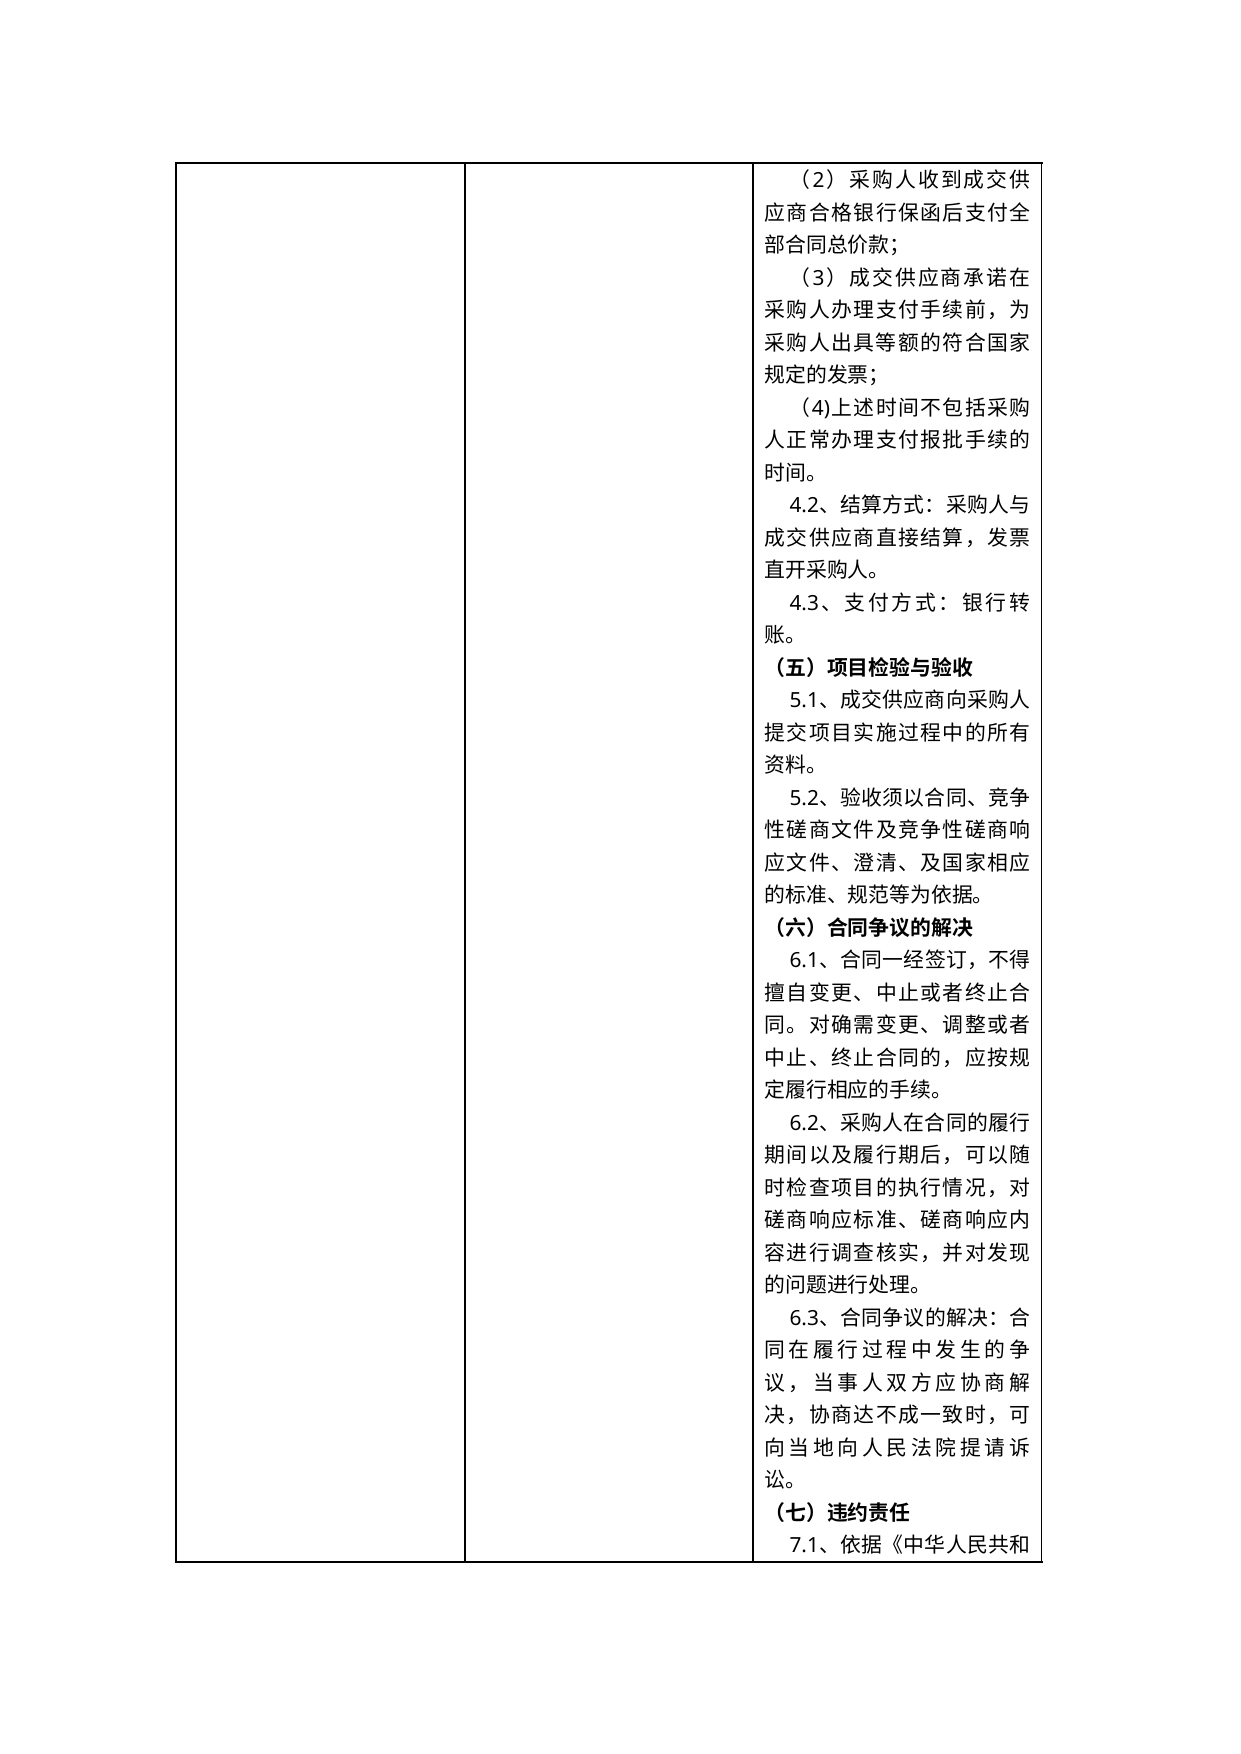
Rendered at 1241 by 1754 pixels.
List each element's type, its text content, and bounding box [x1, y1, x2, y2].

table_cell 1 [177, 164, 464, 1561]
table_cell [466, 164, 752, 1561]
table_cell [754, 164, 1041, 1561]
